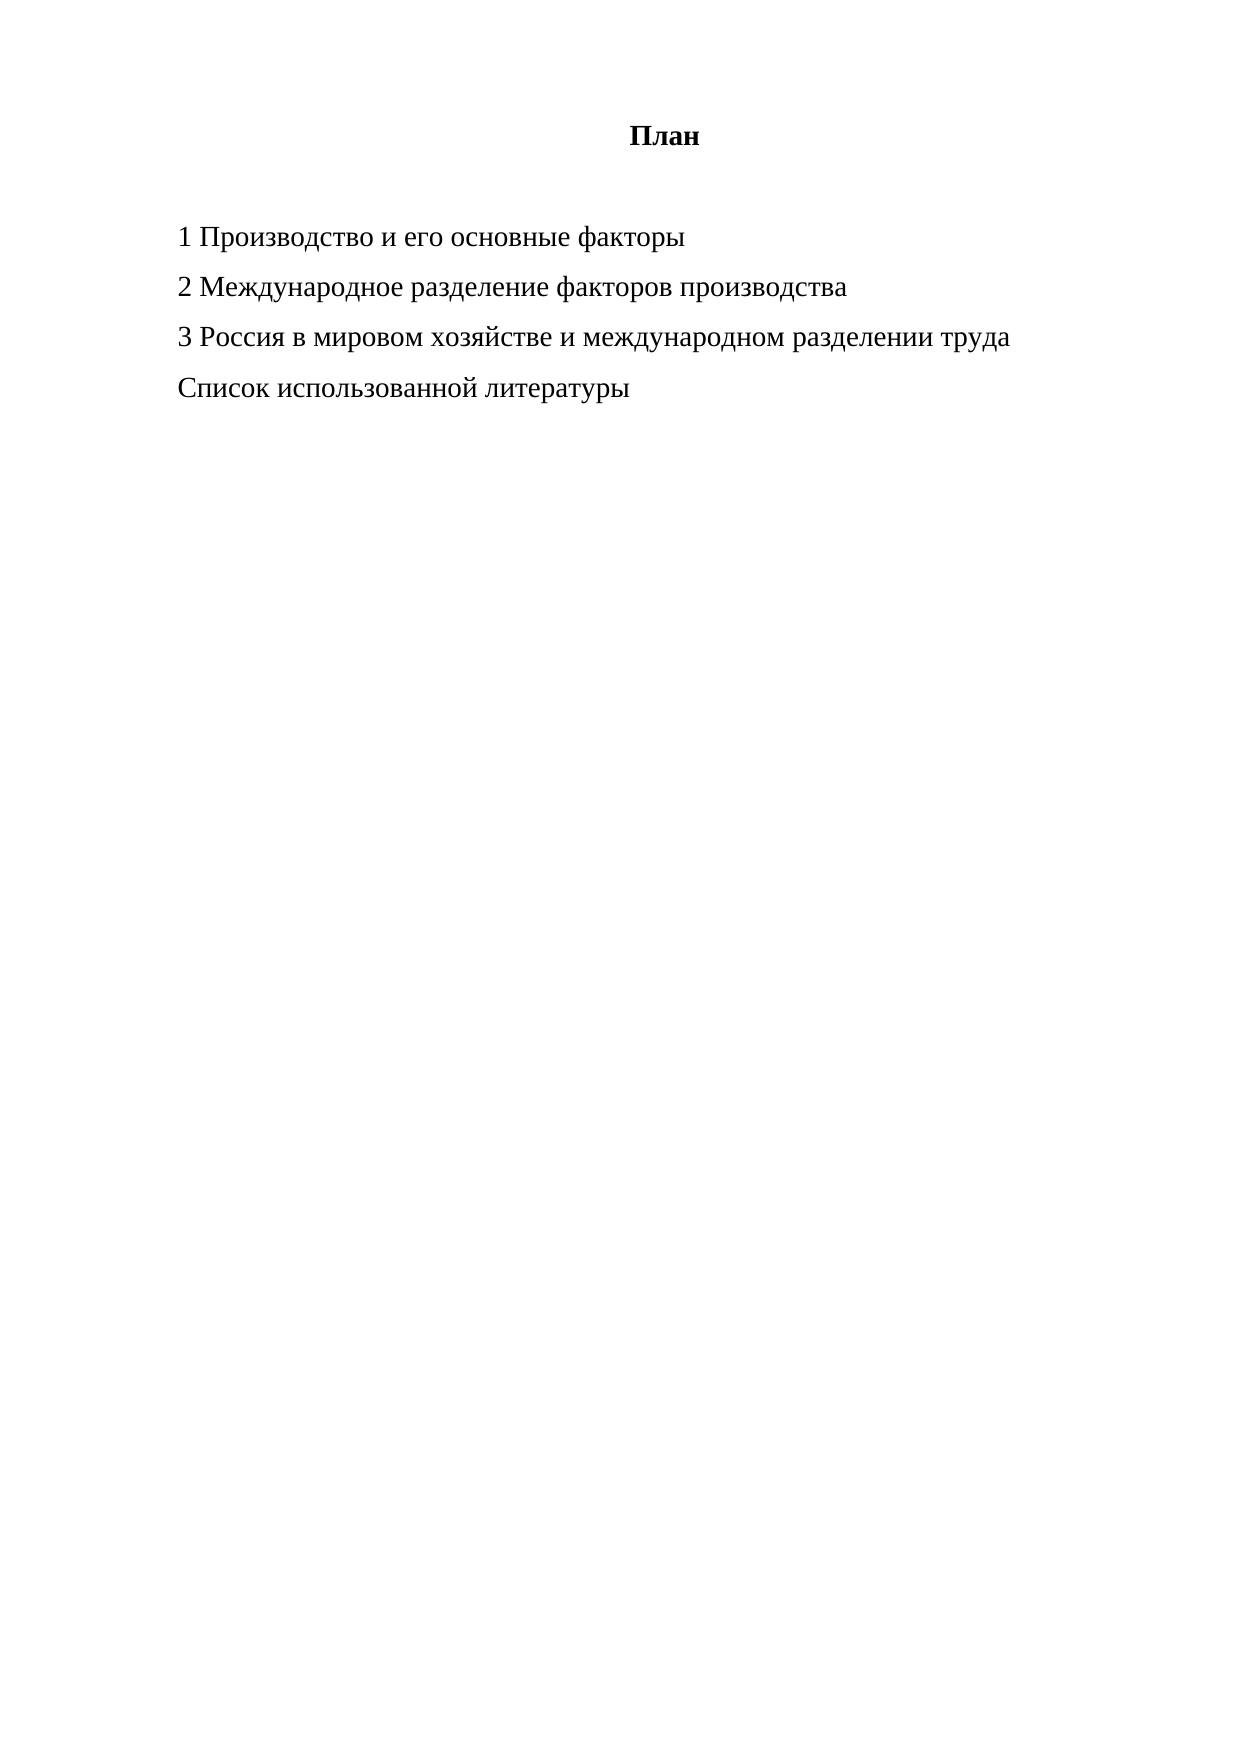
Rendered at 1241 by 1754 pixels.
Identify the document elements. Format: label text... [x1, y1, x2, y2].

text Список использованной литературы [177, 370, 1152, 403]
text 1 Производство и его основные факторы [177, 219, 1152, 252]
subtitle 3 Россия в мировом хозяйстве и международном разделении труда [177, 319, 1152, 353]
text 2 Международное разделение факторов производства [177, 269, 1152, 303]
text План [177, 118, 1152, 152]
